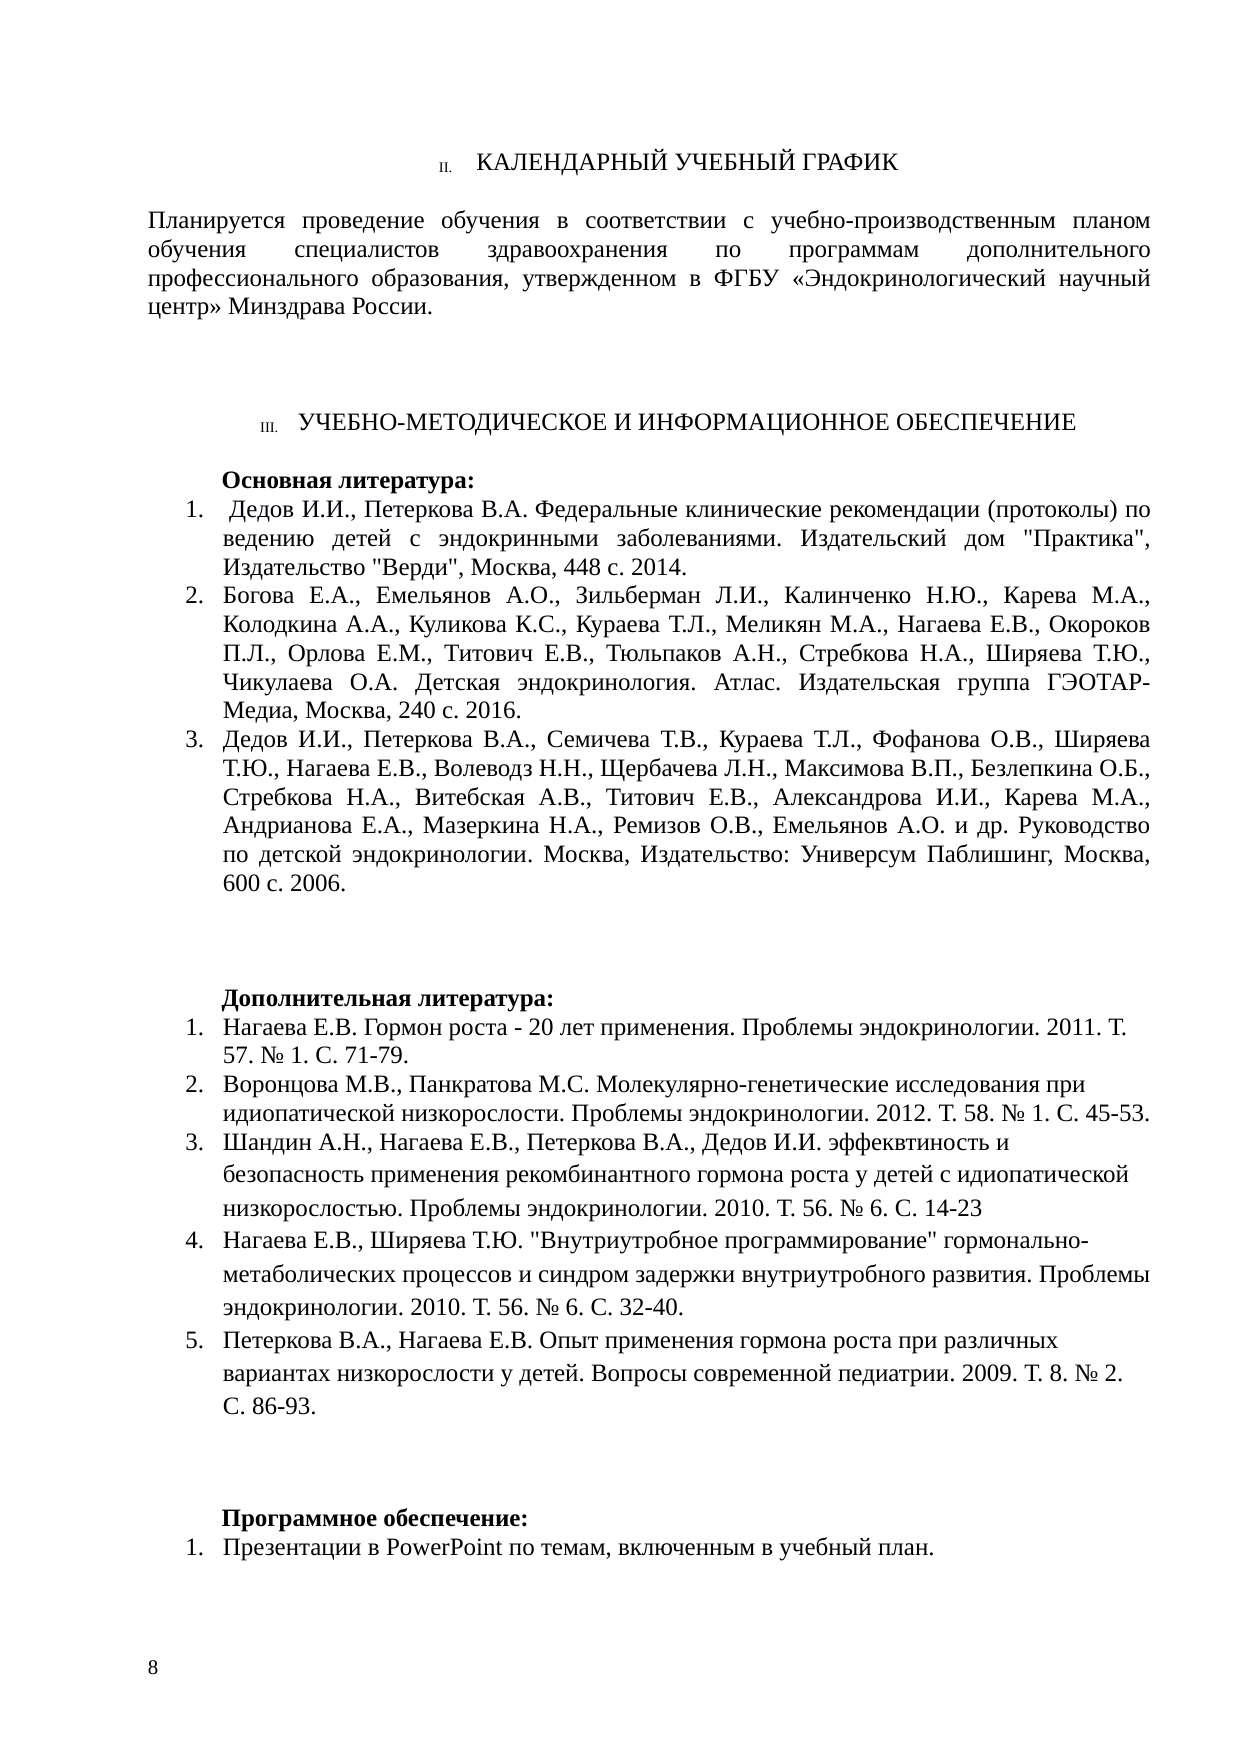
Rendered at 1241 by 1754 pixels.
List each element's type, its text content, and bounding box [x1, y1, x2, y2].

text Планируется проведение обучения в соответствии с учебно-производственным планом обучения специалистов здравоохранения по программам дополнительного профессионального образования, утвержденном в ФГБУ «Эндокринологический научный центр» Минздрава России. [148, 205, 1152, 320]
list Петеркова В.А., Нагаева Е.В. Опыт применения гормона роста при различных вариантах низкорослости у детей. Вопросы современной педиатрии. 2009. Т. 8. № 2. С. 86-93. [185, 1325, 1152, 1419]
list Дедов И.И., Петеркова В.А. Федеральные клинические рекомендации (протоколы) по ведению детей с эндокринными заболеваниями. Издательский дом "Практика", Издательство "Верди", Москва, 448 с. 2014. [185, 494, 1152, 580]
text Программное обеспечение: [221, 1503, 1152, 1532]
list Богова Е.А., Емельянов А.О., Зильберман Л.И., Калинченко Н.Ю., Карева М.А., Колодкина А.А., Куликова К.С., Кураева Т.Л., Меликян М.А., Нагаева Е.В., Окороков П.Л., Орлова Е.М., Титович Е.В., Тюльпаков А.Н., Стребкова Н.А., Ширяева Т.Ю., Чикулаева О.А. Детская эндокринология. Атлас. Издательская группа ГЭОТАР-Медиа, Москва, 240 с. 2016. [185, 580, 1152, 724]
list КАЛЕНДАРНЫЙ УЧЕБНЫЙ ГРАФИК [185, 147, 1152, 176]
list Презентации в PowerPoint по темам, включенным в учебный план. [185, 1532, 1152, 1562]
list УЧЕБНО-МЕТОДИЧЕСКОЕ И ИНФОРМАЦИОННОЕ ОБЕСПЕЧЕНИЕ [185, 406, 1152, 436]
list Дедов И.И., Петеркова В.А., Семичева Т.В., Кураева Т.Л., Фофанова О.В., Ширяева Т.Ю., Нагаева Е.В., Волеводз Н.Н., Щербачева Л.Н., Максимова В.П., Безлепкина О.Б., Стребкова Н.А., Витебская А.В., Титович Е.В., Александрова И.И., Карева М.А., Андрианова Е.А., Мазеркина Н.А., Ремизов О.В., Емельянов А.О. и др. Руководство по детской эндокринологии. Москва, Издательство: Универсум Паблишинг, Москва, 600 с. 2006. [185, 724, 1152, 897]
list Нагаева Е.В., Ширяева Т.Ю. "Внутриутробное программирование" гормонально-метаболических процессов и синдром задержки внутриутробного развития. Проблемы эндокринологии. 2010. Т. 56. № 6. С. 32-40. [185, 1226, 1152, 1320]
list Воронцова М.В., Панкратова М.С. Молекулярно-генетические исследования при идиопатической низкорослости. Проблемы эндокринологии. 2012. Т. 58. № 1. С. 45-53. [185, 1069, 1152, 1127]
text Основная литература: [221, 465, 1152, 494]
list Нагаева Е.В. Гормон роста - 20 лет применения. Проблемы эндокринологии. 2011. Т. 57. № 1. С. 71-79. [185, 1012, 1152, 1069]
list Шандин А.Н., Нагаева Е.В., Петеркова В.А., Дедов И.И. эффеквтиность и безопасность применения рекомбинантного гормона роста у детей с идиопатической низкорослостью. Проблемы эндокринологии. 2010. Т. 56. № 6. С. 14-23 [185, 1127, 1152, 1221]
text Дополнительная литература: [221, 983, 1152, 1012]
